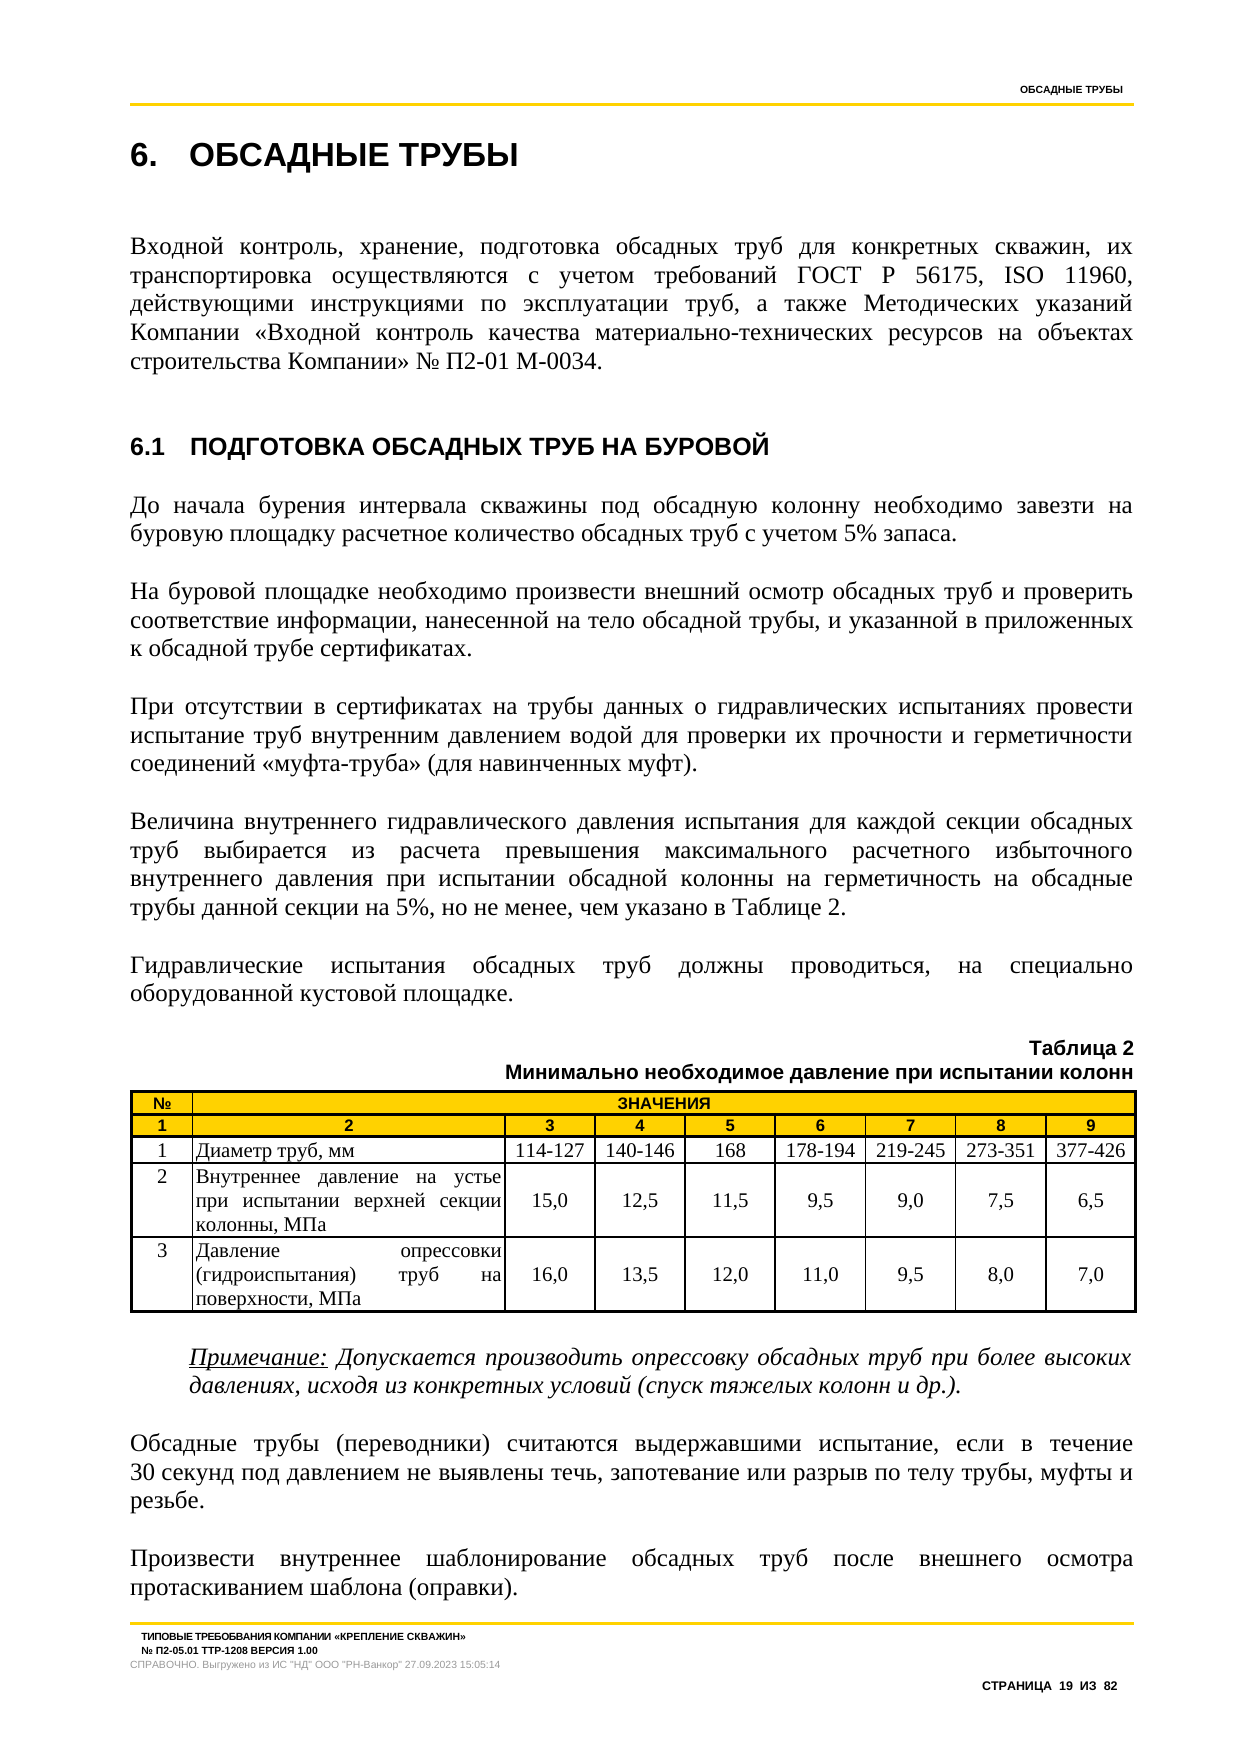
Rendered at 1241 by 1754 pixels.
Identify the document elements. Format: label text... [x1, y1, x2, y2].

table_cell 9 [1047, 1116, 1134, 1135]
text Входной контроль, хранение, подготовка обсадных труб для конкретных скважин, их транспортировка осуществляются с учетом требований ГОСТ Р 56175, ISO 11960, действующими инструкциями по эксплуатации труб, а также Методических указаний Компании «Входной контроль качества материально-технических ресурсов на объектах строительства Компании» № П2-01 М-0034. [130, 231, 1134, 375]
table_cell 11,5 [686, 1164, 774, 1236]
table_cell 13,5 [596, 1238, 684, 1310]
text На буровой площадке необходимо произвести внешний осмотр обсадных труб и проверить соответствие информации, нанесенной на тело обсадной трубы, и указанной в приложенных к обсадной трубе сертификатах. [130, 576, 1134, 662]
text Таблица 2 [130, 1036, 1134, 1060]
table_cell 7,5 [956, 1164, 1045, 1236]
table_cell 6 [776, 1116, 865, 1135]
table_cell 7,0 [1047, 1238, 1134, 1310]
text Гидравлические испытания обсадных труб должны проводиться, на специально оборудованной кустовой площадке. [130, 950, 1134, 1007]
table_cell 9,0 [866, 1164, 955, 1236]
text До начала бурения интервала скважины под обсадную колонну необходимо завезти на буровую площадку расчетное количество обсадных труб с учетом 5% запаса. [130, 490, 1134, 547]
table_cell 12,0 [686, 1238, 774, 1310]
table_cell 5 [686, 1116, 774, 1135]
text При отсутствии в сертификатах на трубы данных о гидравлических испытаниях провести испытание труб внутренним давлением водой для проверки их прочности и герметичности соединений «муфта-труба» (для навинченных муфт). [130, 691, 1134, 777]
table_cell 9,5 [776, 1164, 865, 1236]
text Произвести внутреннее шаблонирование обсадных труб после внешнего осмотра протаскиванием шаблона (оправки). [130, 1543, 1134, 1600]
table_cell 7 [866, 1116, 955, 1135]
table_cell 15,0 [506, 1164, 594, 1236]
table_cell 3 [506, 1116, 594, 1135]
table_cell 9,5 [866, 1238, 955, 1310]
text Минимально необходимое давление при испытании колонн [130, 1060, 1134, 1084]
table_header Значения [193, 1093, 1134, 1113]
table_cell 11,0 [776, 1238, 865, 1310]
table_cell 4 [596, 1116, 684, 1135]
table_cell 1 [133, 1116, 192, 1135]
text ОБСАДНЫЕ ТРУБЫ [130, 135, 1134, 173]
table_cell 6,5 [1047, 1164, 1134, 1236]
text Примечание: Допускается производить опрессовку обсадных труб при более высоких давлениях, исходя из конкретных условий (спуск тяжелых колонн и др.). [189, 1342, 1134, 1399]
table_cell 8 [956, 1116, 1045, 1135]
table_cell 16,0 [506, 1238, 594, 1310]
table_cell 12,5 [596, 1164, 684, 1236]
table_header № [133, 1093, 192, 1113]
table_cell 2 [193, 1116, 504, 1135]
table_cell 8,0 [956, 1238, 1045, 1310]
table_cell 2 [133, 1164, 192, 1236]
text Величина внутреннего гидравлического давления испытания для каждой секции обсадных труб выбирается из расчета превышения максимального расчетного избыточного внутреннего давления при испытании обсадной колонны на герметичность на обсадные трубы данной секции на 5%, но не менее, чем указано в Таблице 2. [130, 806, 1134, 921]
text Обсадные трубы (переводники) считаются выдержавшими испытание, если в течение 30 секунд под давлением не выявлены течь, запотевание или разрыв по телу трубы, муфты и резьбе. [130, 1428, 1134, 1514]
table_cell 3 [133, 1238, 192, 1310]
text ПОДГОТОВКА ОБСАДНЫХ ТРУБ НА БУРОВОЙ [130, 432, 1134, 461]
